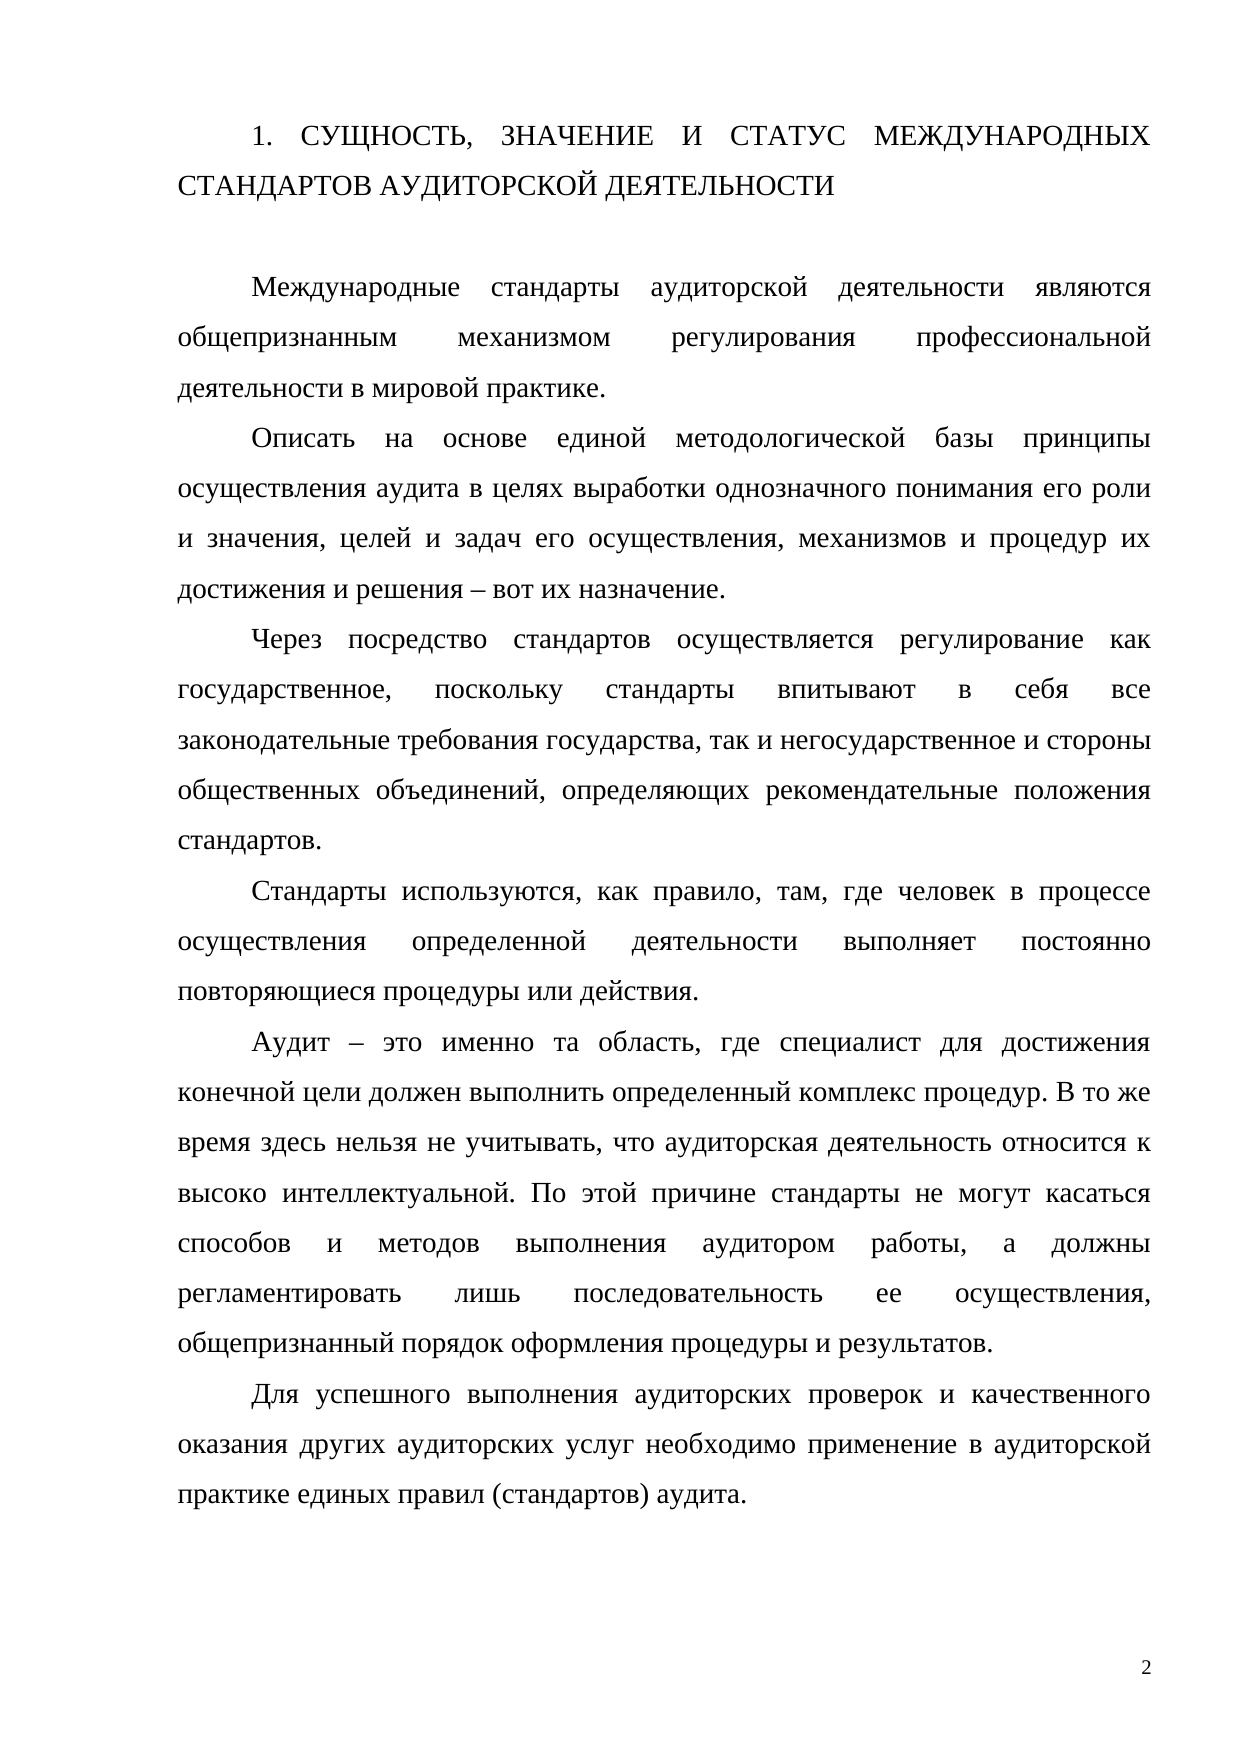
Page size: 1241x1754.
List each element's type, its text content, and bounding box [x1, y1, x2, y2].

text Для успешного выполнения аудиторских проверок и качественного оказания других аудиторских услуг необходимо применение в аудиторской практике единых правил (стандартов) аудита. [177, 1376, 1152, 1510]
text Аудит – это именно та область, где специалист для достижения конечной цели должен выполнить определенный комплекс процедур. В то же время здесь нельзя не учитывать, что аудиторская деятельность относится к высоко интеллектуальной. По этой причине стандарты не могут касаться способов и методов выполнения аудитором работы, а должны регламентировать лишь последовательность ее осуществления, общепризнанный порядок оформления процедуры и результатов. [177, 1024, 1152, 1359]
text Через посредство стандартов осуществляется регулирование как государственное, поскольку стандарты впитывают в себя все законодательные требования государства, так и негосударственное и стороны общественных объединений, определяющих рекомендательные положения стандартов. [177, 621, 1152, 856]
text Описать на основе единой методологической базы принципы осуществления аудита в целях выработки однозначного понимания его роли и значения, целей и задач его осуществления, механизмов и процедур их достижения и решения – вот их назначение. [177, 420, 1152, 604]
text Стандарты используются, как правило, там, где человек в процессе осуществления определенной деятельности выполняет постоянно повторяющиеся процедуры или действия. [177, 873, 1152, 1007]
text Международные стандарты аудиторской деятельности являются общепризнанным механизмом регулирования профессиональной деятельности в мировой практике. [177, 269, 1152, 403]
text 1. СУЩНОСТЬ, ЗНАЧЕНИЕ И СТАТУС МЕЖДУНАРОДНЫХ СТАНДАРТОВ АУДИТОРСКОЙ ДЕЯТЕЛЬНОСТИ [177, 118, 1152, 202]
